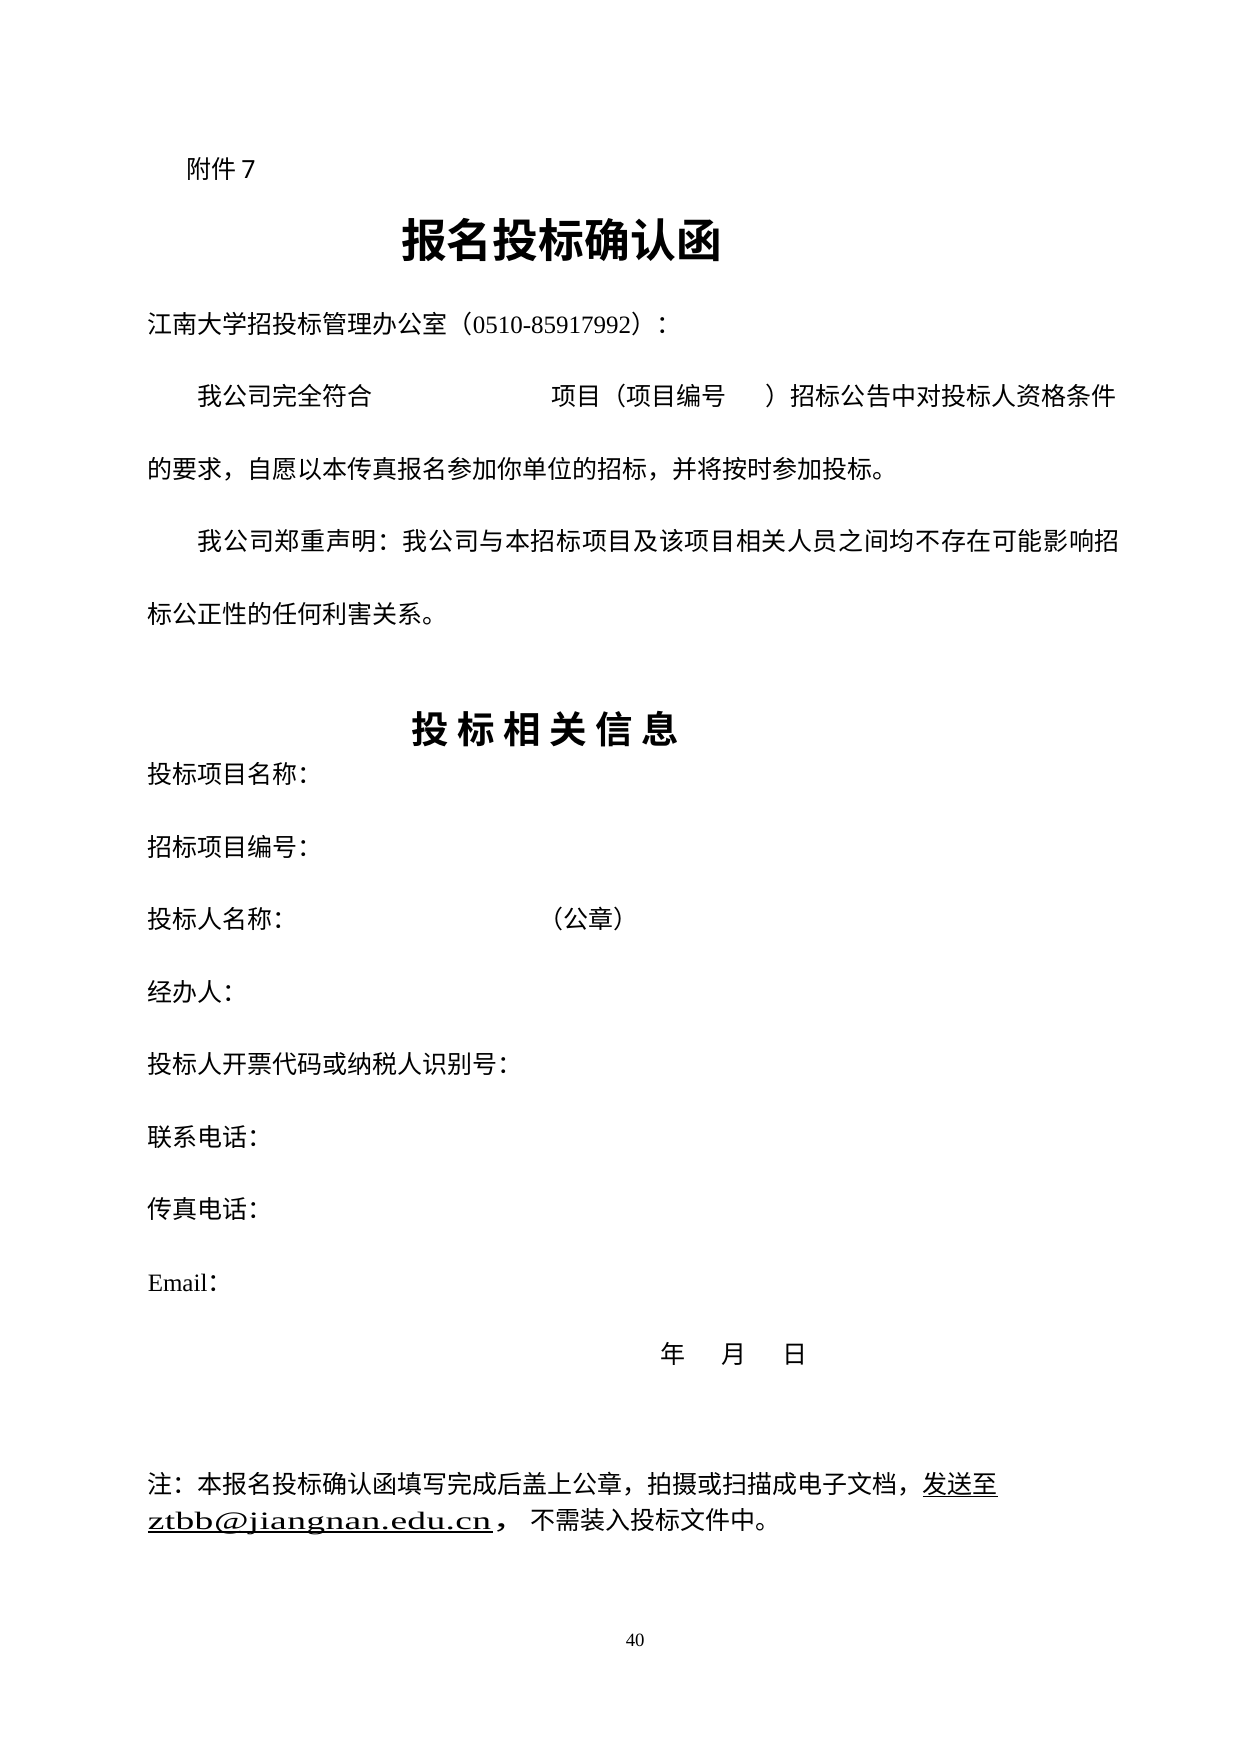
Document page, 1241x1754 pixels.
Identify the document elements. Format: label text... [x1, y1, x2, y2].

text 注：本报名投标确认函填写完成后盖上公章，拍摄或扫描成电子文档，发送至ztbb@jiangnan.edu.cn，不需装入投标文件中。 [148, 1464, 1122, 1537]
text 投标人名称： （公章） [148, 899, 1122, 936]
text 联系电话： [148, 1117, 1122, 1153]
text 附件7 [148, 150, 1122, 186]
text 年 月 日 [148, 1334, 1122, 1371]
text Email： [148, 1262, 1122, 1298]
text 招标项目编号： [148, 827, 1122, 863]
text 投标项目名称： [148, 754, 1122, 791]
text 投标人开票代码或纳税人识别号： [148, 1044, 1122, 1081]
text 报名投标确认函 [148, 204, 1122, 271]
text 我公司郑重声明：我公司与本招标项目及该项目相关人员之间均不存在可能影响招标公正性的任何利害关系。 [148, 522, 1122, 631]
text 经办人： [148, 972, 1122, 1008]
text 传真电话： [148, 1189, 1122, 1226]
text 投 标 相 关 信 息 [148, 700, 1122, 754]
text 我公司完全符合 项目（项目编号 ）招标公告中对投标人资格条件的要求，自愿以本传真报名参加你单位的招标，并将按时参加投标。 [148, 377, 1122, 486]
text 江南大学招投标管理办公室（0510-85917992）： [148, 304, 1122, 341]
